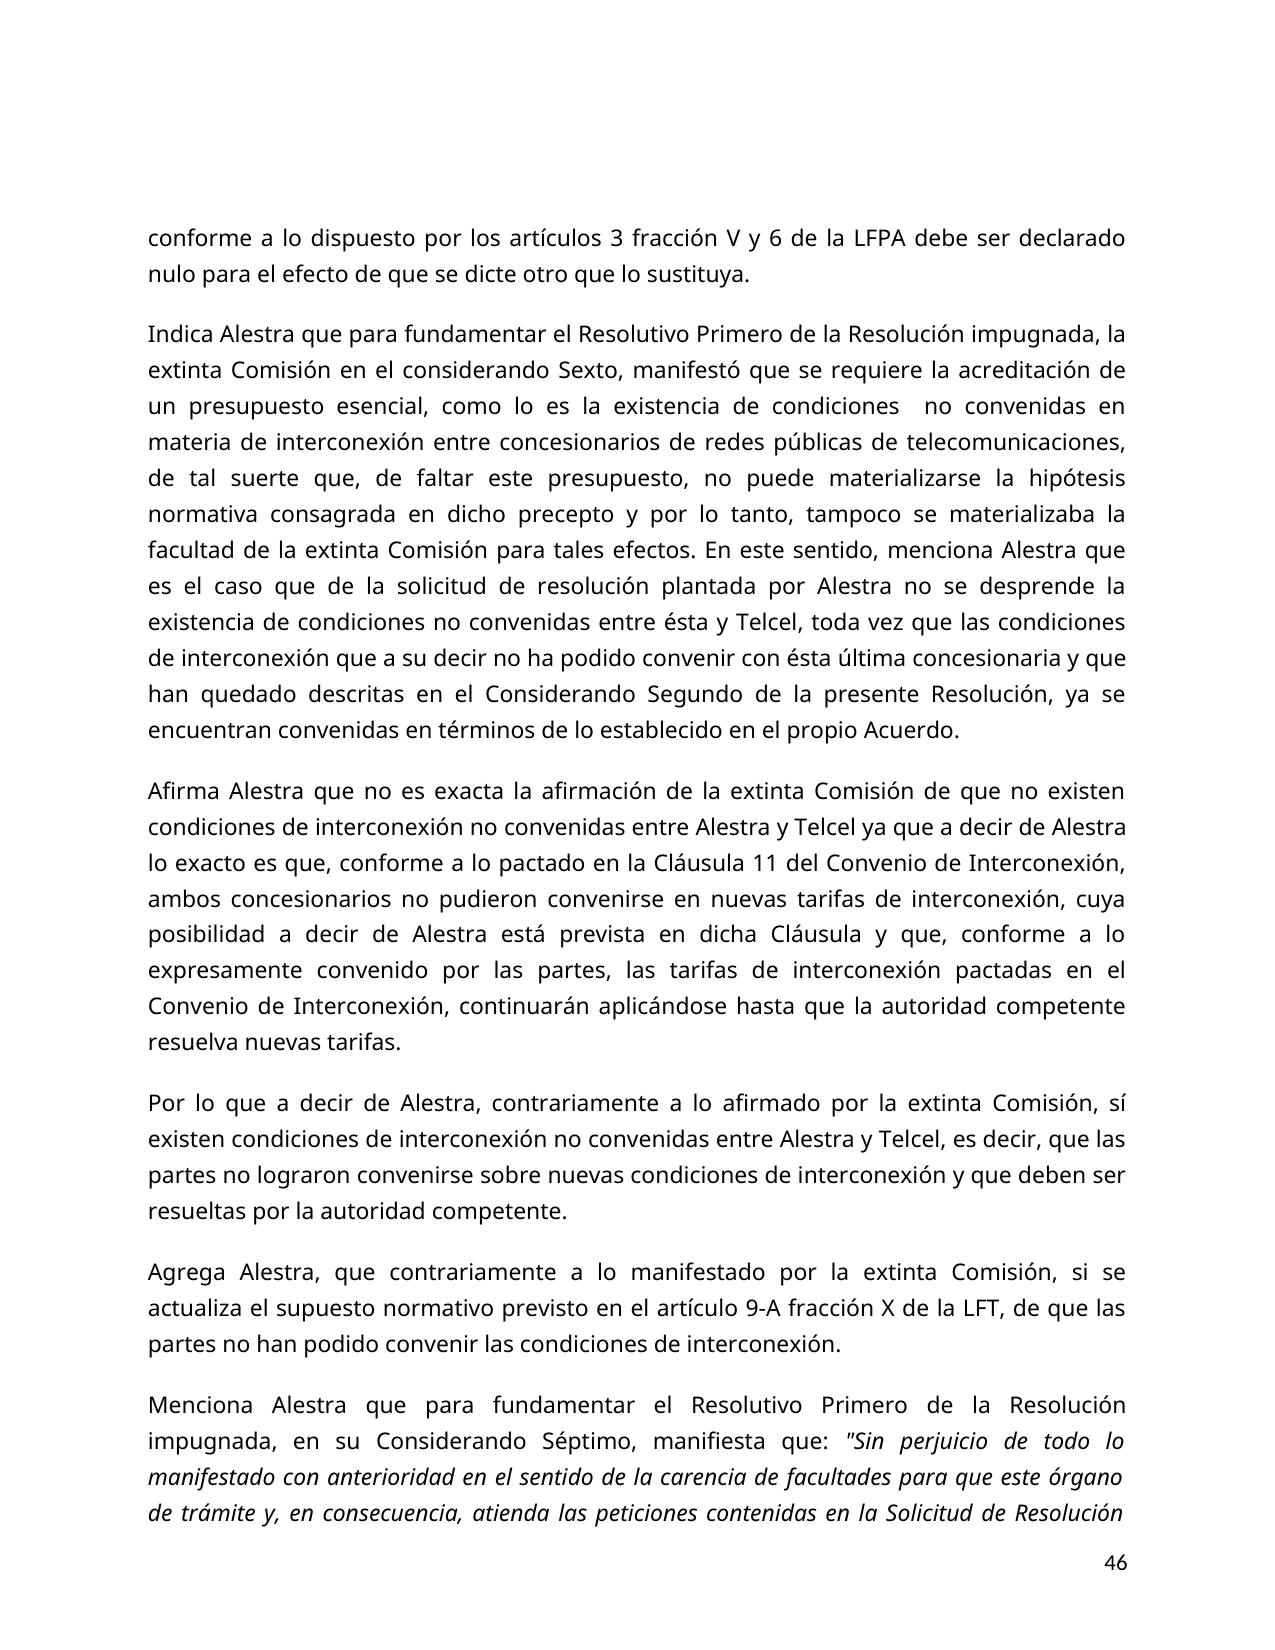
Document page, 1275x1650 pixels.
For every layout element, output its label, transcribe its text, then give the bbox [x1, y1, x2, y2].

text Por lo que a decir de Alestra, contrariamente a lo afirmado por la extinta Comisión, sí existen condiciones de interconexión no convenidas entre Alestra y Telcel, es decir, que las partes no lograron convenirse sobre nuevas condiciones de interconexión y que deben ser resueltas por la autoridad competente. [148, 1087, 1127, 1226]
text Afirma Alestra que no es exacta la afirmación de la extinta Comisión de que no existen condiciones de interconexión no convenidas entre Alestra y Telcel ya que a decir de Alestra lo exacto es que, conforme a lo pactado en la Cláusula 11 del Convenio de Interconexión, ambos concesionarios no pudieron convenirse en nuevas tarifas de interconexión, cuya posibilidad a decir de Alestra está prevista en dicha Cláusula y que, conforme a lo expresamente convenido por las partes, las tarifas de interconexión pactadas en el Convenio de Interconexión, continuarán aplicándose hasta que la autoridad competente resuelva nuevas tarifas. [148, 775, 1127, 1057]
text Indica Alestra que para fundamentar el Resolutivo Primero de la Resolución impugnada, la extinta Comisión en el considerando Sexto, manifestó que se requiere la acreditación de un presupuesto esencial, como lo es la existencia de condiciones no convenidas en materia de interconexión entre concesionarios de redes públicas de telecomunicaciones, de tal suerte que, de faltar este presupuesto, no puede materializarse la hipótesis normativa consagrada en dicho precepto y por lo tanto, tampoco se materializaba la facultad de la extinta Comisión para tales efectos. En este sentido, menciona Alestra que es el caso que de la solicitud de resolución plantada por Alestra no se desprende la existencia de condiciones no convenidas entre ésta y Telcel, toda vez que las condiciones de interconexión que a su decir no ha podido convenir con ésta última concesionaria y que han quedado descritas en el Considerando Segundo de la presente Resolución, ya se encuentran convenidas en términos de lo establecido en el propio Acuerdo. [148, 318, 1127, 745]
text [148, 222, 1127, 289]
text Agrega Alestra, que contrariamente a lo manifestado por la extinta Comisión, si se actualiza el supuesto normativo previsto en el artículo 9-A fracción X de la LFT, de que las partes no han podido convenir las condiciones de interconexión. [148, 1256, 1127, 1359]
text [148, 1389, 1127, 1528]
